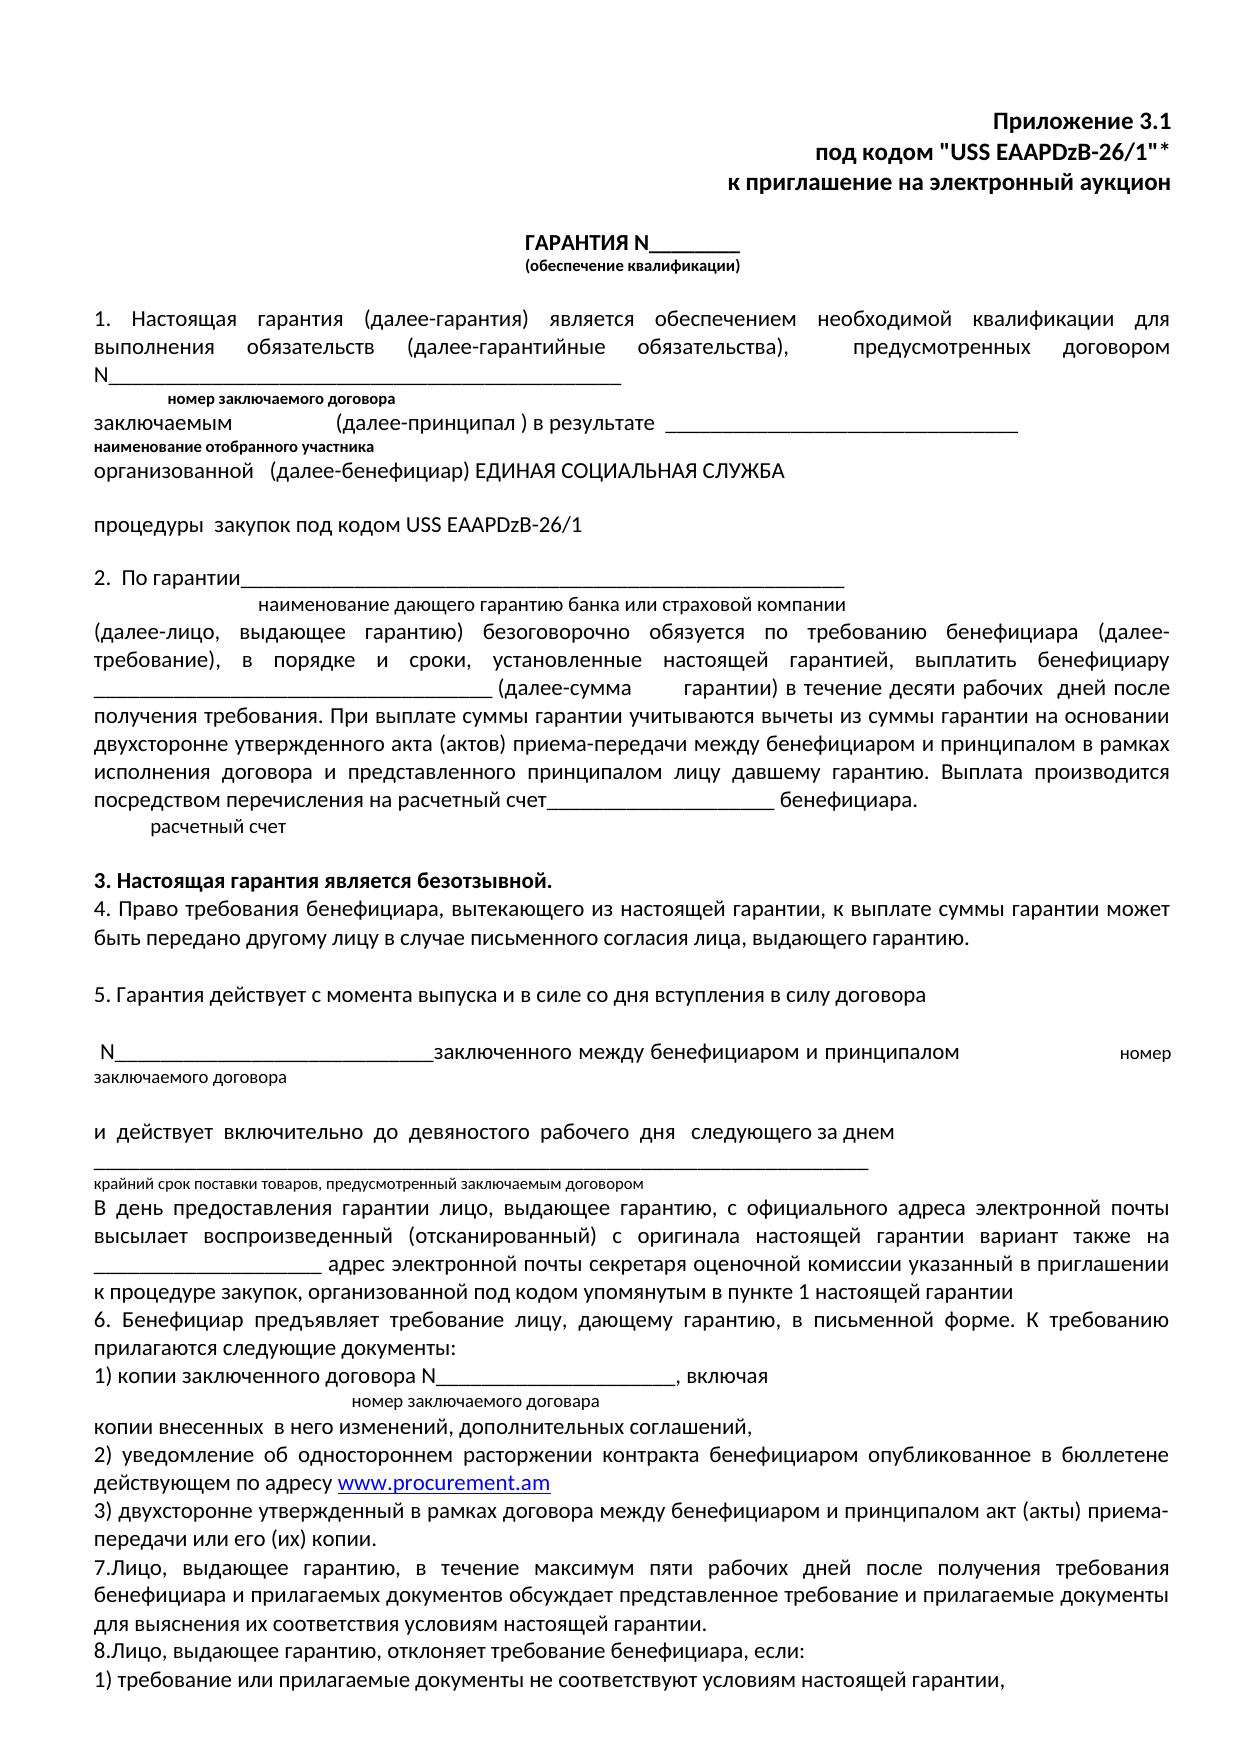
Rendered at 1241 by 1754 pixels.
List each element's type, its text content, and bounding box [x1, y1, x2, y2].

text 5. Гарантия действует с момента выпуска и в силе со дня вступления в силу договора [94, 980, 1171, 1008]
text организованной (далее-бенефициар) ЕДИНАЯ СОЦИАЛЬНАЯ СЛУЖБА [94, 457, 1171, 485]
text заключаемым (далее-принципал ) в результате _______________________________ [94, 408, 1171, 436]
text N____________________________заключенного между бенефициаром и принципалом номер заключаемого договора [94, 1037, 1171, 1088]
text 1) требование или прилагаемые документы не соответствуют условиям настоящей гарантии, [94, 1665, 1171, 1693]
text 1) копии заключенного договора N_____________________, включая [94, 1362, 1171, 1389]
text 2. По гарантии_____________________________________________________ [94, 563, 1171, 592]
text процедуры закупок под кодом USS EAAPDzB-26/1 [94, 510, 1171, 538]
text номер заключаемого договора [94, 388, 1171, 408]
text и действует включительно до девяностого рабочего дня следующего за днем [94, 1117, 1171, 1145]
text ____________________________________________________________________ [94, 1145, 1171, 1173]
text наименование отобранного участника [94, 436, 1171, 457]
text Приложение 3.1 [94, 106, 1171, 136]
text (обеспечение квалификации) [94, 256, 1171, 276]
text номер заключаемого договара [94, 1389, 1171, 1412]
text 8.Лицо, выдающее гарантию, отклоняет требование бенефициара, если: [94, 1637, 1171, 1665]
text ГАРАНТИЯ N________ [94, 228, 1171, 256]
text расчетный счет [94, 813, 1171, 838]
text В день предоставления гарантии лицо, выдающее гарантию, с официального адреса электронной почты высылает воспроизведенный (отсканированный) с оригинала настоящей гарантии вариант также на ____________________ адрес электронной почты секретаря оценочной комиссии указанный в приглашении к процедуре закупок, организованной под кодом упомянутым в пункте 1 настоящей гарантии [94, 1193, 1171, 1306]
text к приглашение на электронный аукцион [94, 167, 1171, 197]
text 6. Бенефициар предъявляет требование лицу, дающему гарантию, в письменной форме. К требованию прилагаются следующие документы: [94, 1306, 1171, 1362]
text крайний срок поставки товаров, предусмотренный заключаемым договором [94, 1173, 1171, 1193]
text (далее-лицо, выдающее гарантию) безоговорочно обязуется по требованию бенефициара (далее-требование), в порядке и сроки, установленные настоящей гарантией, выплатить бенефициару ___________________________________ (далее-сумма гарантии) в течение десяти рабочих дней после получения требования. При выплате суммы гарантии учитываются вычеты из суммы гарантии на основании двухсторонне утвержденного акта (актов) приема-передачи между бенефициаром и принципалом в рамках исполнения договора и представленного принципалом лицу давшему гарантию. Выплата производится посредством перечисления на расчетный счет____________________ бенефициара. [94, 617, 1171, 813]
text копии внесенных в него изменений, дополнительных соглашений, [94, 1412, 1171, 1441]
text 3) двухсторонне утвержденный в рамках договора между бенефициаром и принципалом акт (акты) приема-передачи или его (их) копии. [94, 1497, 1171, 1553]
text 2) уведомление об одностороннем расторжении контракта бенефициаром опубликованное в бюллетене действующем по адресу www.procurement.am [94, 1441, 1171, 1497]
text наименование дающего гарантию банка или страховой компании [94, 592, 1171, 617]
text под кодом "USS EAAPDzB-26/1"* [94, 136, 1171, 167]
text 4. Право требования бенефициара, вытекающего из настоящей гарантии, к выплате суммы гарантии может быть передано другому лицу в случае письменного согласия лица, выдающего гарантию. [94, 894, 1171, 951]
text 7.Лицо, выдающее гарантию, в течение максимум пяти рабочих дней после получения требования бенефициара и прилагаемых документов обсуждает представленное требование и прилагаемые документы для выяснения их соответствия условиям настоящей гарантии. [94, 1553, 1171, 1637]
text 1. Настоящая гарантия (далее-гарантия) является обеспечением необходимой квалификации для выполнения обязательств (далее-гарантийные обязательства), предусмотренных договором N_____________________________________________ [94, 304, 1171, 388]
text 3. Настоящая гарантия является безотзывной. [94, 867, 1171, 894]
